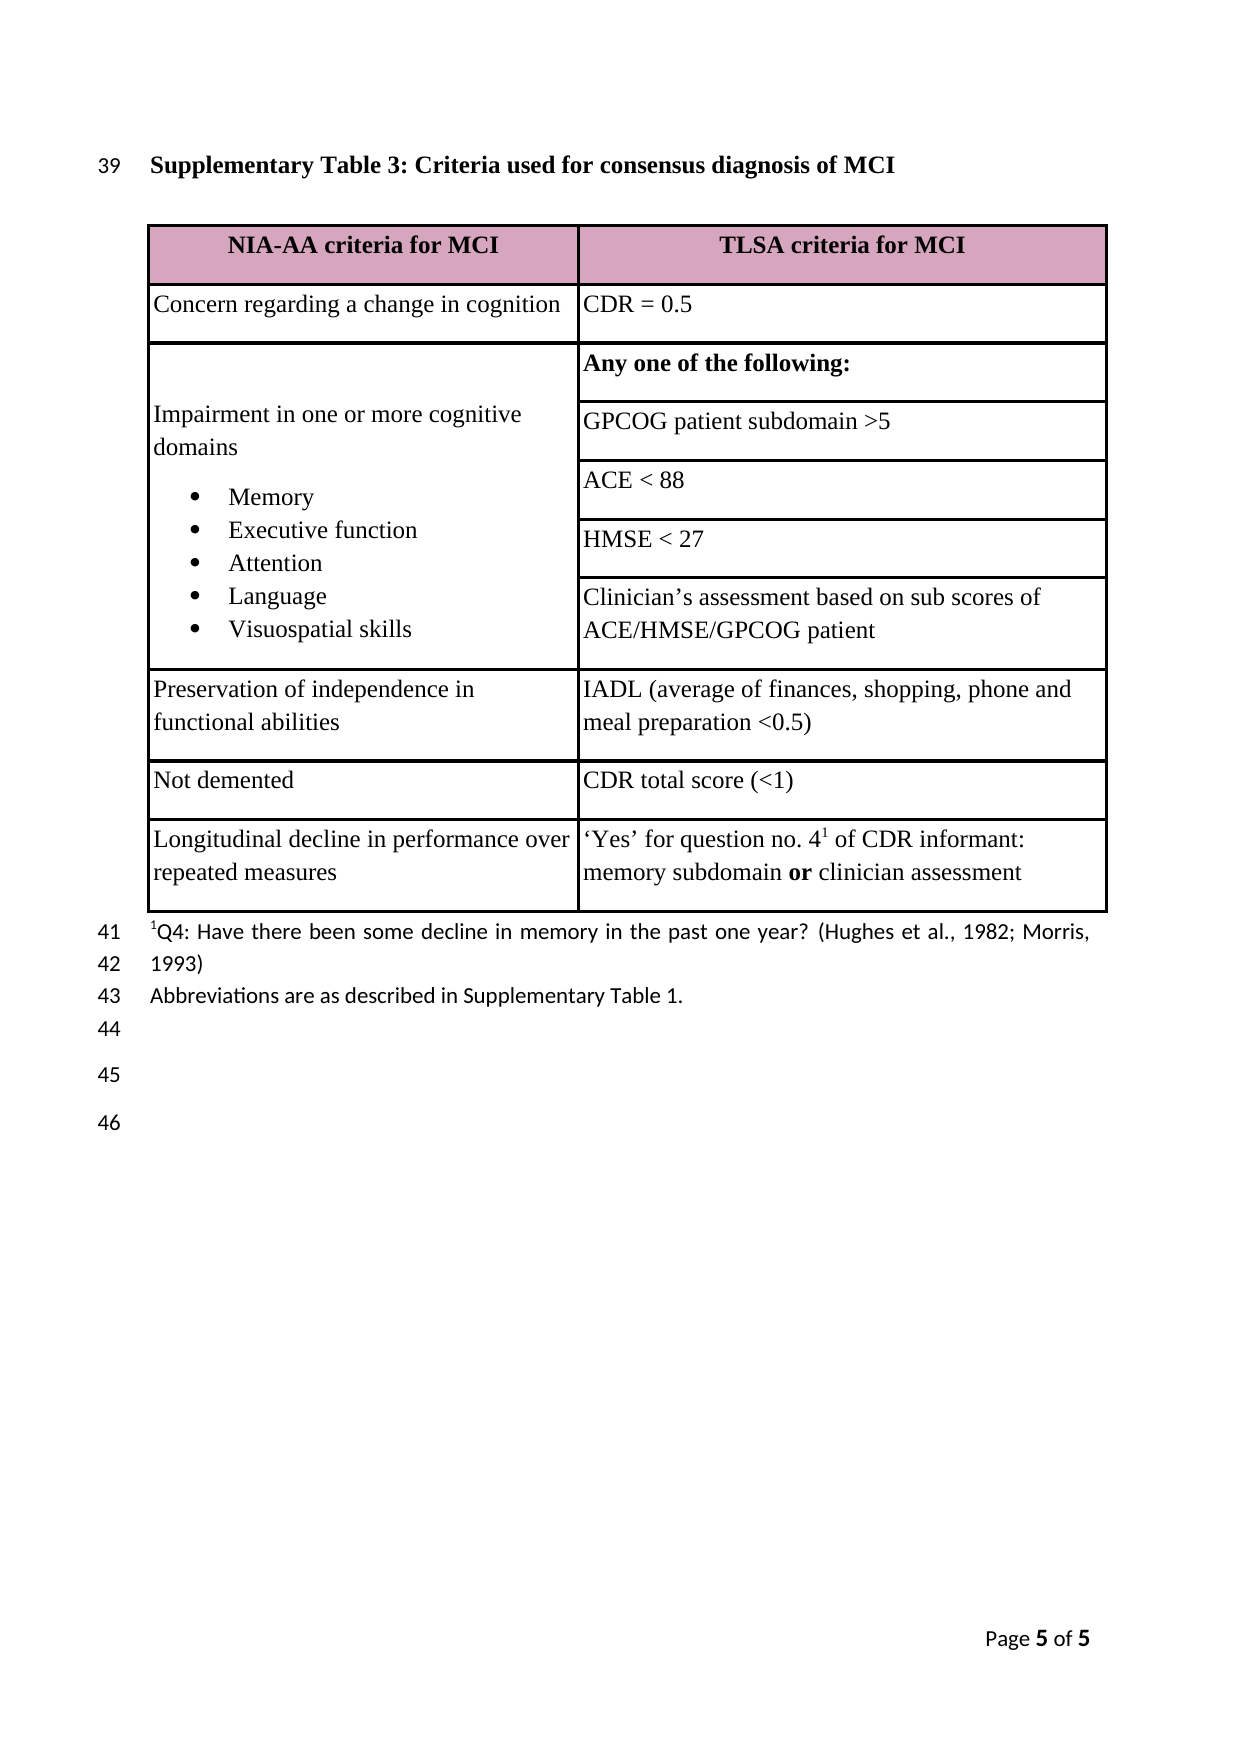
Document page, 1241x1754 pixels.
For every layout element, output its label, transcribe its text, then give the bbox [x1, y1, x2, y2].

table_cell Preservation of independence in functional abilities [150, 671, 577, 759]
table_cell HMSE < 27 [580, 521, 1105, 576]
table_cell Clinician’s assessment based on sub scores of ACE/HMSE/GPCOG patient [580, 579, 1105, 668]
text Supplementary Table 3: Criteria used for consensus diagnosis of MCI [150, 150, 1090, 179]
table_cell Concern regarding a change in cognition [150, 286, 577, 341]
text Abbreviations are as described in Supplementary Table 1. [150, 981, 1090, 1009]
table_cell Not demented [150, 763, 577, 818]
table_cell CDR total score (<1) [580, 763, 1105, 818]
table_cell Impairment in one or more cognitive domains Memory Executive function Attention Language Visuospatial skills [150, 345, 577, 668]
table_cell GPCOG patient subdomain >5 [580, 403, 1105, 459]
table_cell CDR = 0.5 [580, 286, 1105, 341]
table_header NIA-AA criteria for MCI [150, 227, 577, 283]
table_cell Longitudinal decline in performance over repeated measures [150, 821, 577, 910]
table_cell ‘Yes’ for question no. 41 of CDR informant: memory subdomain or clinician assessment [580, 821, 1105, 910]
text 1Q4: Have there been some decline in memory in the past one year? (Hughes et al., 1982; Morris, 1993) [150, 917, 1090, 977]
table_cell ACE < 88 [580, 462, 1105, 517]
table_cell Any one of the following: [580, 345, 1105, 400]
table_header TLSA criteria for MCI [580, 227, 1105, 283]
table_cell IADL (average of finances, shopping, phone and meal preparation <0.5) [580, 671, 1105, 759]
